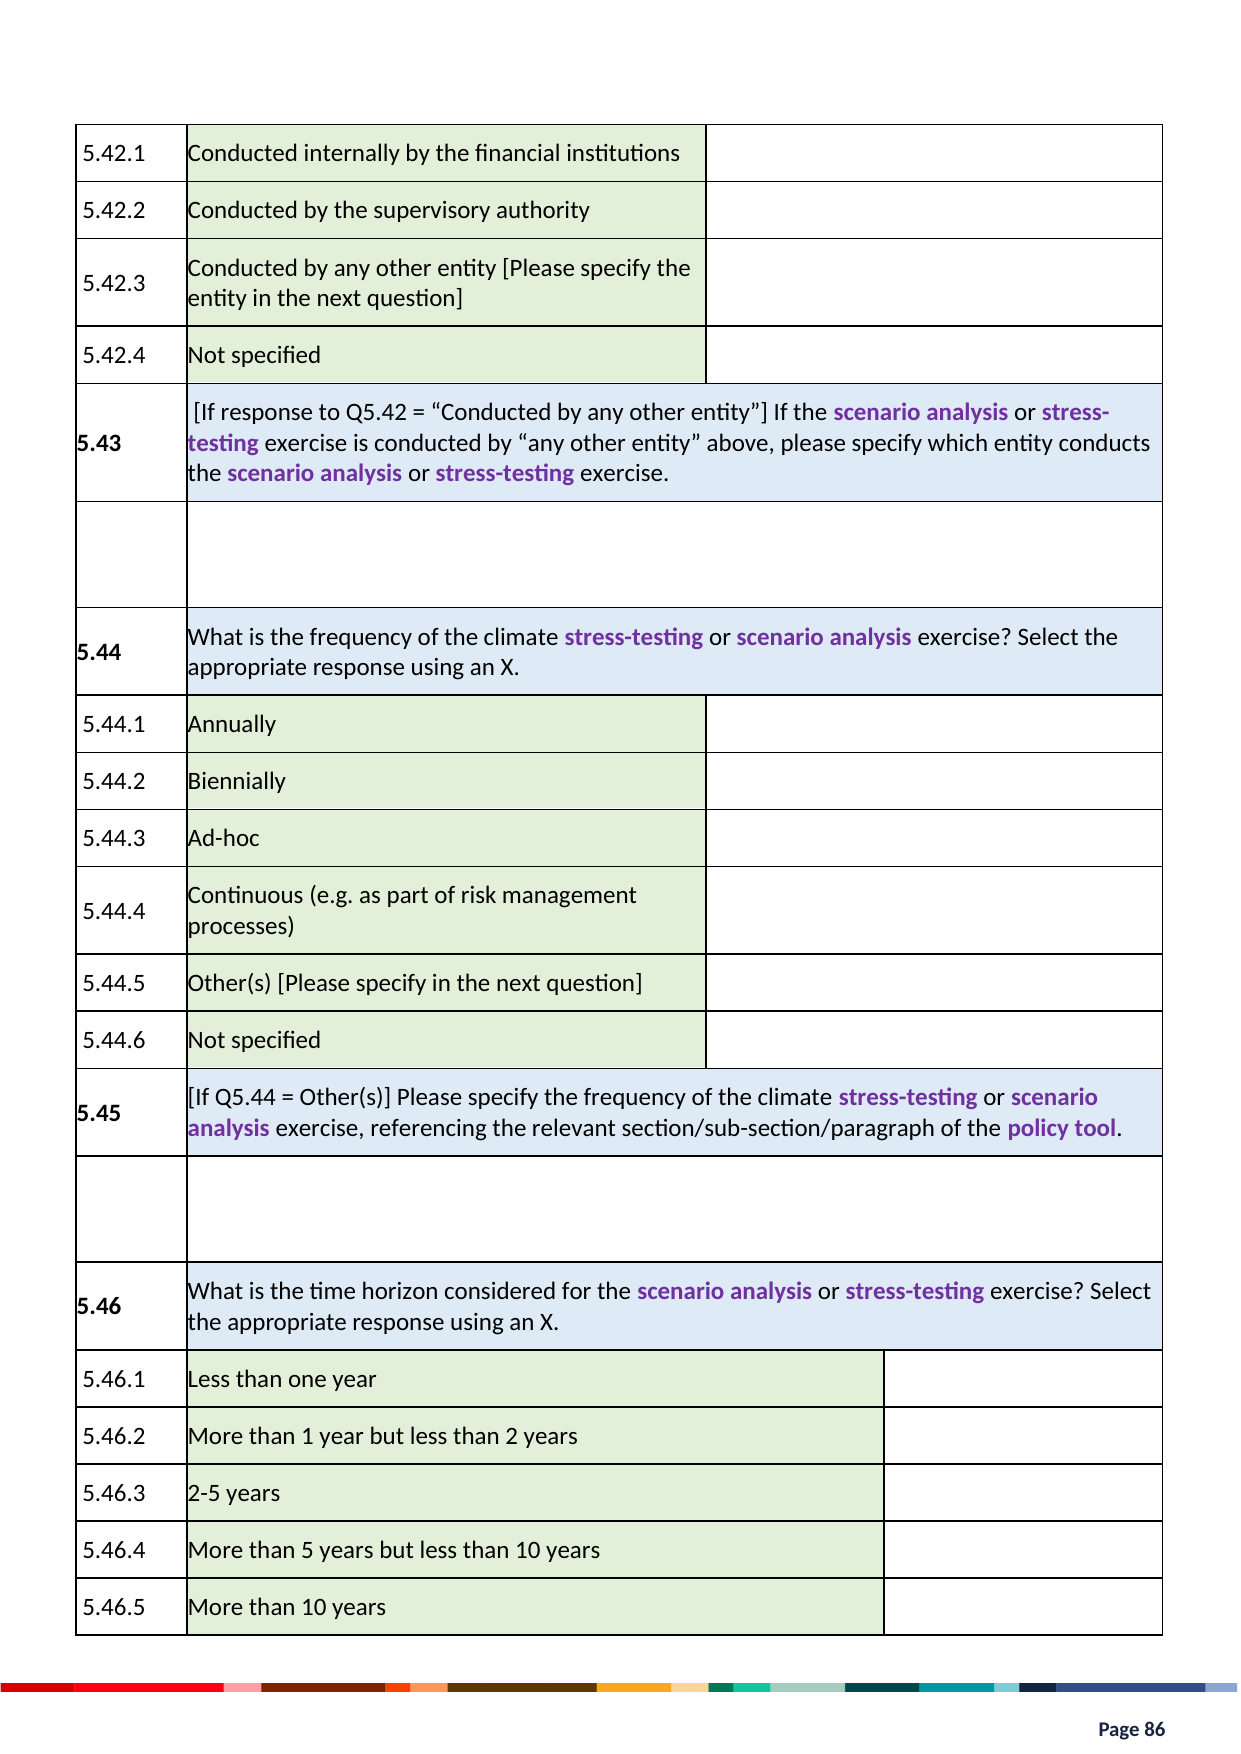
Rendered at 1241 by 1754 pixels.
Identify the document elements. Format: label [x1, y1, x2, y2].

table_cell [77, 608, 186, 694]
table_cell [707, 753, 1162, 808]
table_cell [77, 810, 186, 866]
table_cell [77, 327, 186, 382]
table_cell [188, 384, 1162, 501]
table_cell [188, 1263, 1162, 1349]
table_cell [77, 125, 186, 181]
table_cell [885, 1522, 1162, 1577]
picture [0, 1683, 1236, 1692]
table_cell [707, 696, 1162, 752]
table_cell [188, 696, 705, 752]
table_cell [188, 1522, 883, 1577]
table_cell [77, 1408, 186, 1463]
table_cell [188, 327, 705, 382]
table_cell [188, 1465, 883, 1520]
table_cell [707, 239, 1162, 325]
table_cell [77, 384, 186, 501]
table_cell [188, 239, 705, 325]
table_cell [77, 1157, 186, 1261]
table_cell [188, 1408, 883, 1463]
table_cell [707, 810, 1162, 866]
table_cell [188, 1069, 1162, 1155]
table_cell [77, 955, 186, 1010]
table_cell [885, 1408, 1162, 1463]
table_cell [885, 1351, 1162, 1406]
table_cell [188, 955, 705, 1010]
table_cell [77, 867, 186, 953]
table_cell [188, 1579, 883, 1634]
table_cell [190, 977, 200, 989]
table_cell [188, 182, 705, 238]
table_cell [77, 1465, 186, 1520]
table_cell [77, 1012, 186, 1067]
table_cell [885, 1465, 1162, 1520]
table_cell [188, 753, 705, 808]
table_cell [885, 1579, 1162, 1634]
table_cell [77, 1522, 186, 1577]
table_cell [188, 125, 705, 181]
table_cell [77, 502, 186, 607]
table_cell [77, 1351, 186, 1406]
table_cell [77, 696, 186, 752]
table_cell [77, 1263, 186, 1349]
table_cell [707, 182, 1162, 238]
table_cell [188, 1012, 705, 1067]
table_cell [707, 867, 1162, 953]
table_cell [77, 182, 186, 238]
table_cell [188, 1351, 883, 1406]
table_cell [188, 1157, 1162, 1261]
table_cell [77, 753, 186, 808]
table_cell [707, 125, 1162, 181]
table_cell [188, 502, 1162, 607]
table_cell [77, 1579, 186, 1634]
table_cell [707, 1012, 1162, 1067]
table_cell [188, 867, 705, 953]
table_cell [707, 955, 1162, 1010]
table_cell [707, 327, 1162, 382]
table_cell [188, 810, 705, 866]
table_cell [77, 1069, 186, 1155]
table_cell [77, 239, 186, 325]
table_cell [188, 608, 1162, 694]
